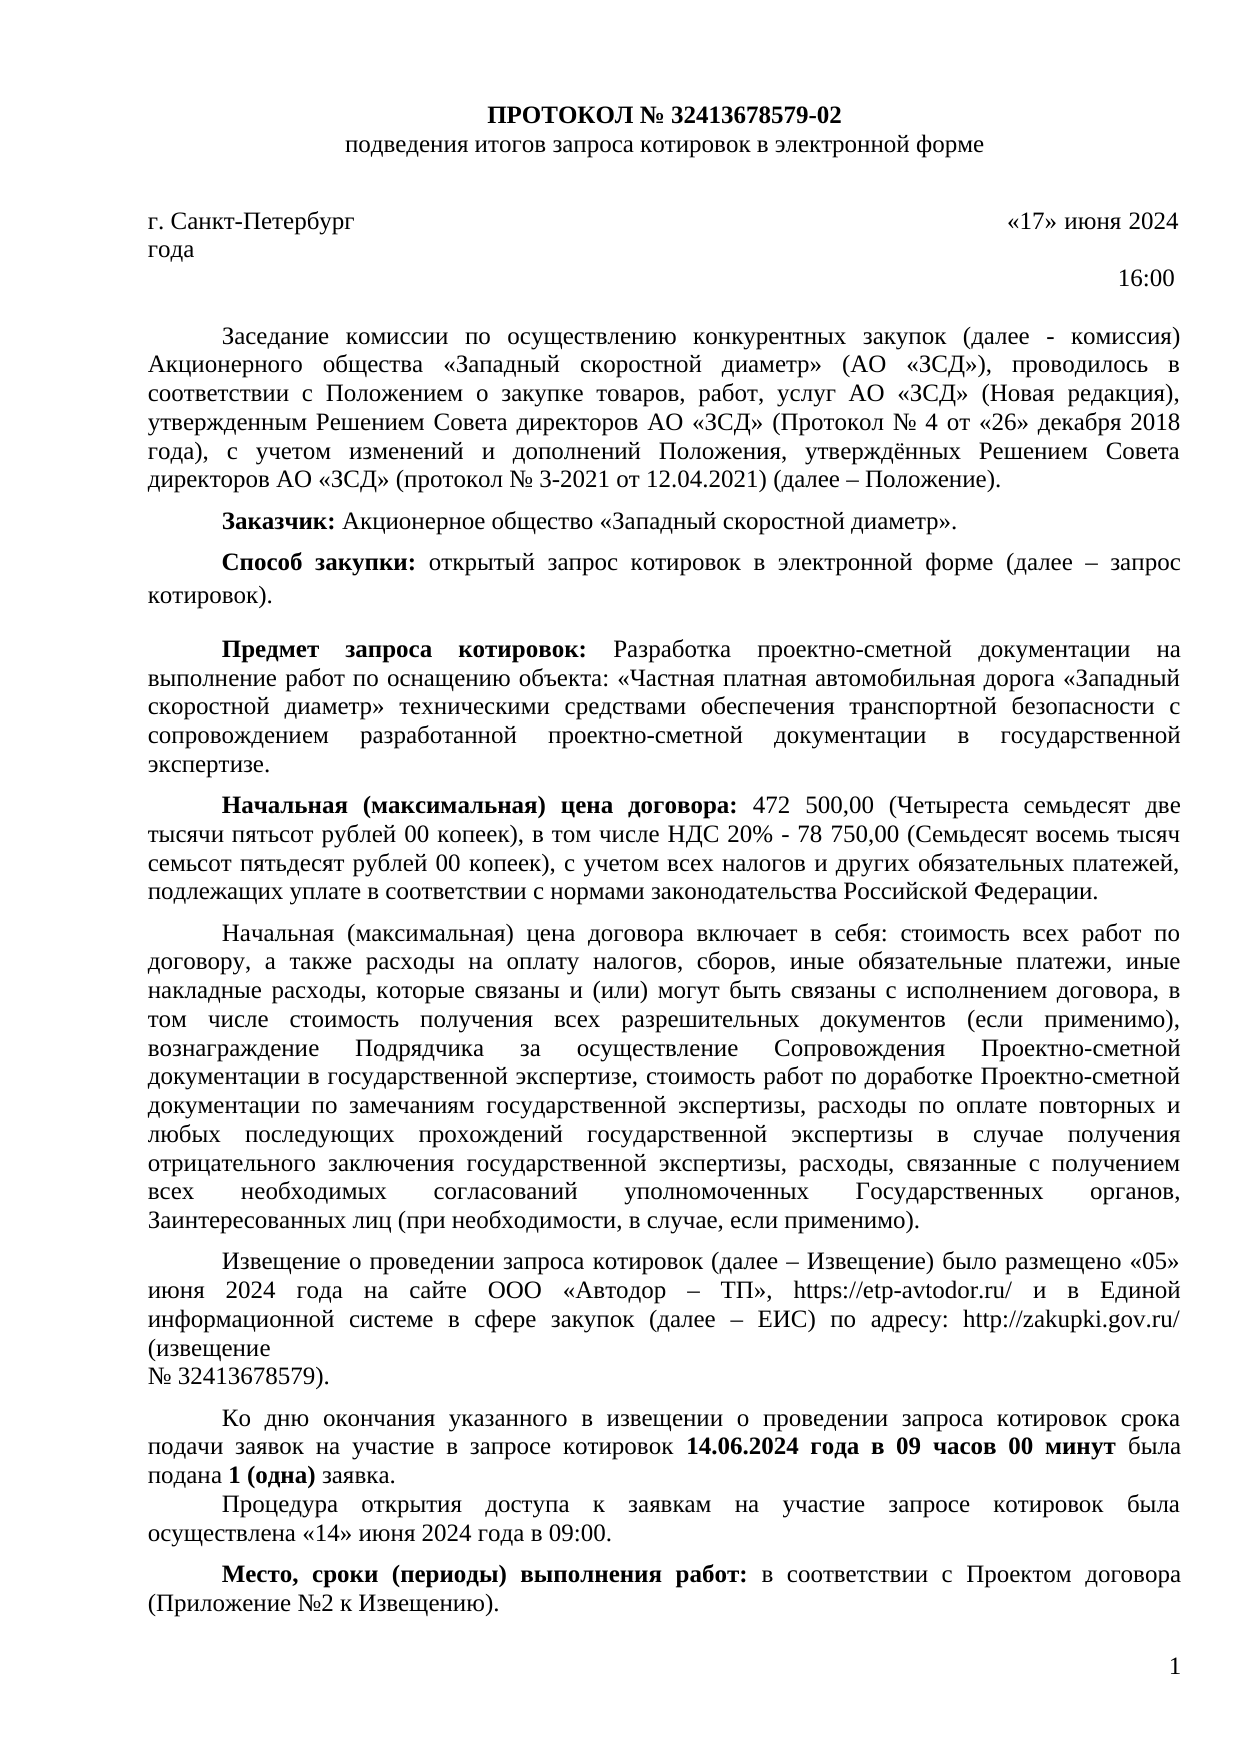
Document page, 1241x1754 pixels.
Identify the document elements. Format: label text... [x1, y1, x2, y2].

text Заказчик: Акционерное общество «Западный скоростной диаметр». [148, 506, 1181, 534]
text Процедура открытия доступа к заявкам на участие запросе котировок была осуществлена «14» июня 2024 года в 09:00. [148, 1489, 1181, 1546]
text ПРОТОКОЛ № 32413678579-02 [148, 100, 1181, 129]
text подведения итогов запроса котировок в электронной форме [148, 129, 1181, 158]
text г. Санкт-Петербург «17» июня 2024 года [148, 206, 1181, 263]
text Заседание комиссии по осуществлению конкурентных закупок (далее - комиссия) Акционерного общества «Западный скоростной диаметр» (АО «ЗСД»), проводилось в соответствии с Положением о закупке товаров, работ, услуг АО «ЗСД» (Новая редакция), утвержденным Решением Совета директоров АО «ЗСД» (Протокол № 4 от «26» декабря 2018 года), с учетом изменений и дополнений Положения, утверждённых Решением Совета директоров АО «ЗСД» (протокол № 3-2021 от 12.04.2021) (далее – Положение). [148, 321, 1181, 493]
text Начальная (максимальная) цена договора включает в себя: стоимость всех работ по договору, а также расходы на оплату налогов, сборов, иные обязательные платежи, иные накладные расходы, которые связаны и (или) могут быть связаны с исполнением договора, в том числе стоимость получения всех разрешительных документов (если применимо), вознаграждение Подрядчика за осуществление Сопровождения Проектно-сметной документации в государственной экспертизе, стоимость работ по доработке Проектно-сметной документации по замечаниям государственной экспертизы, расходы по оплате повторных и любых последующих прохождений государственной экспертизы в случае получения отрицательного заключения государственной экспертизы, расходы, связанные с получением всех необходимых согласований уполномоченных Государственных органов, Заинтересованных лиц (при необходимости, в случае, если применимо). [148, 918, 1181, 1234]
text Место, сроки (периоды) выполнения работ: в соответствии с Проектом договора (Приложение №2 к Извещению). [148, 1559, 1181, 1616]
text Ко дню окончания указанного в извещении о проведении запроса котировок срока подачи заявок на участие в запросе котировок 14.06.2024 года в 09 часов 00 минут была подана 1 (одна) заявка. [148, 1403, 1181, 1489]
text Способ закупки: открытый запрос котировок в электронной форме (далее – запрос котировок). [148, 547, 1181, 609]
text Извещение о проведении запроса котировок (далее – Извещение) было размещено «05» июня 2024 года на сайте ООО «Автодор – ТП», https://etp-avtodor.ru/ и в Единой информационной системе в сфере закупок (далее – ЕИС) по адресу: http://zakupki.gov.ru/ (извещение № 32413678579). [148, 1246, 1181, 1390]
text Предмет запроса котировок: Разработка проектно-сметной документации на выполнение работ по оснащению объекта: «Частная платная автомобильная дорога «Западный скоростной диаметр» техническими средствами обеспечения транспортной безопасности с сопровождением разработанной проектно-сметной документации в государственной экспертизе. [148, 634, 1181, 778]
text 16:00 [148, 263, 1181, 292]
text Начальная (максимальная) цена договора: 472 500,00 (Четыреста семьдесят две тысячи пятьсот рублей 00 копеек), в том числе НДС 20% - 78 750,00 (Семьдесят восемь тысяч семьсот пятьдесят рублей 00 копеек), с учетом всех налогов и других обязательных платежей, подлежащих уплате в соответствии с нормами законодательства Российской Федерации. [148, 790, 1181, 905]
